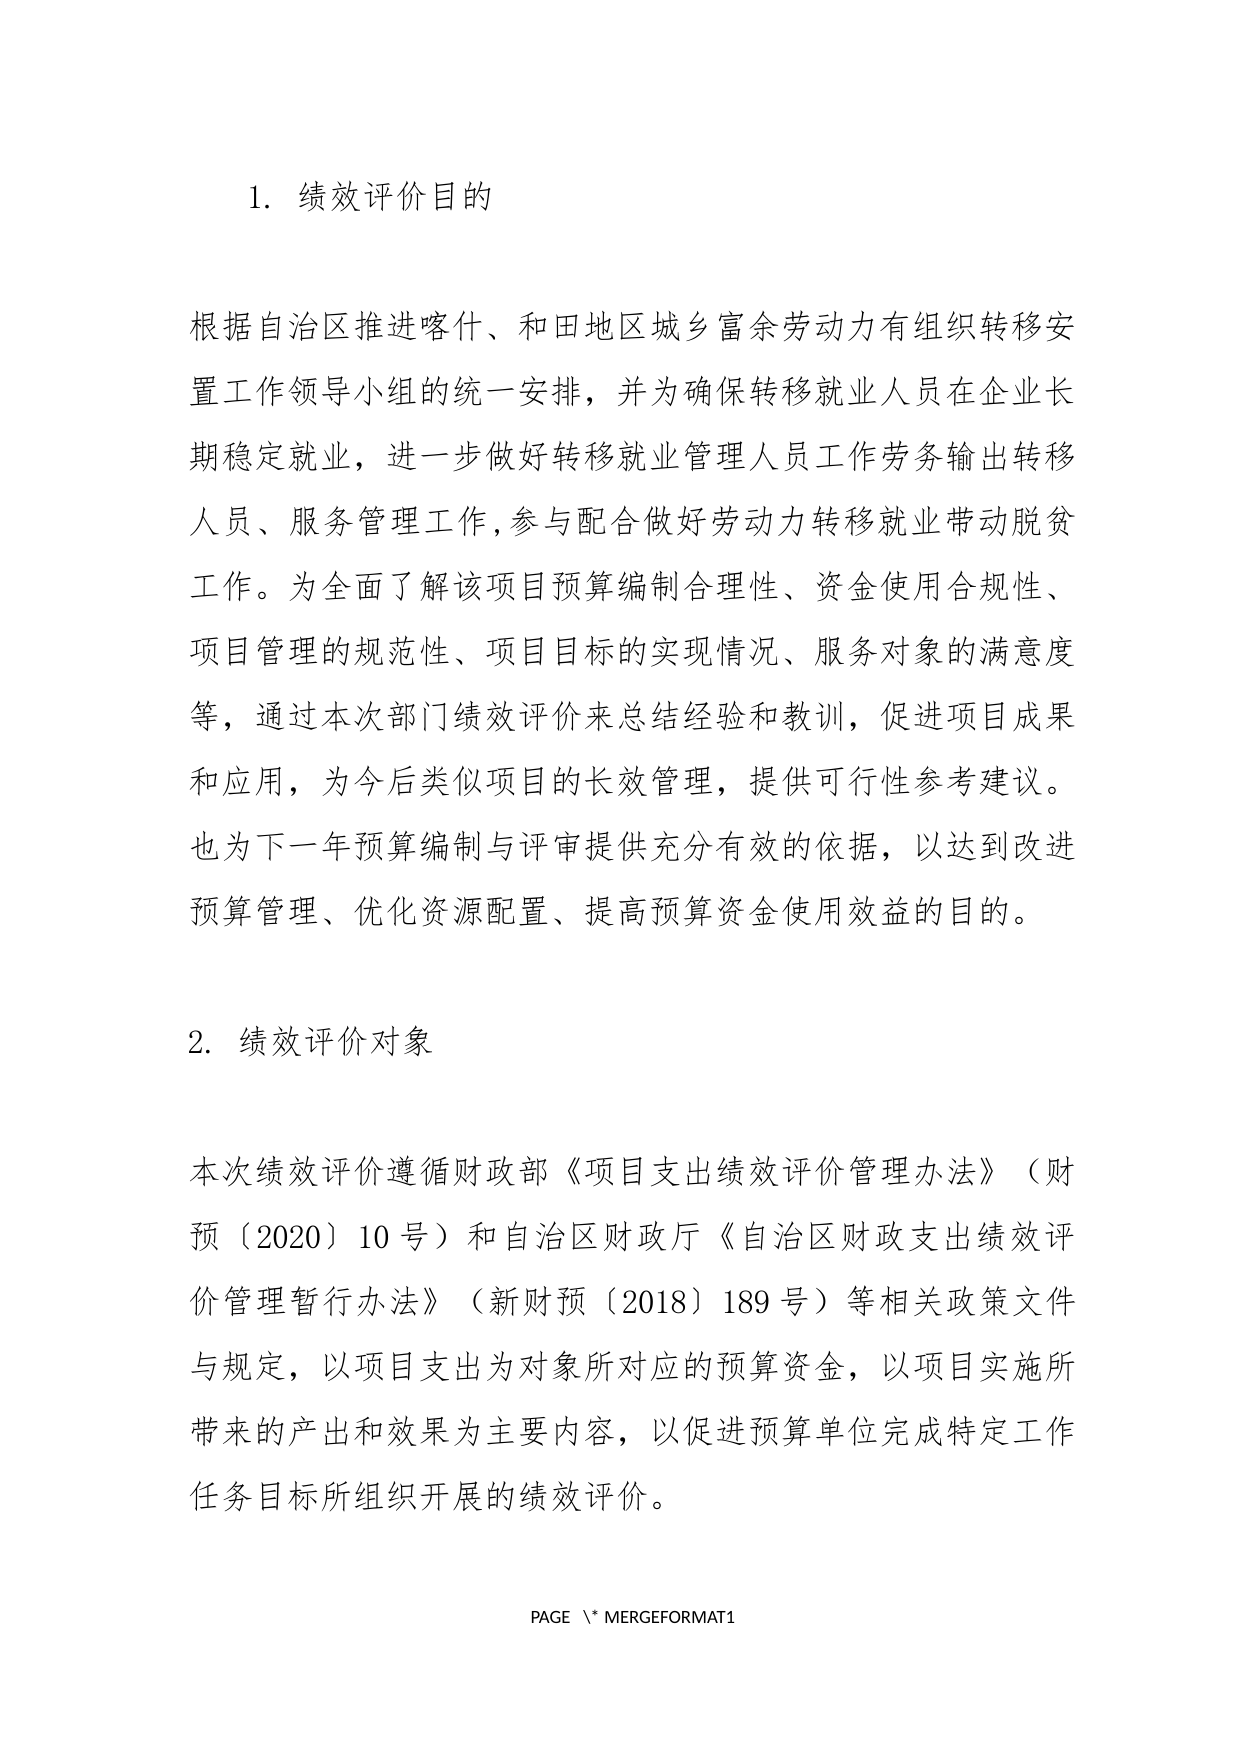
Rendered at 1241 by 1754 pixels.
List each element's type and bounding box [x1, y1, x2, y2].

text [187, 162, 1078, 1527]
